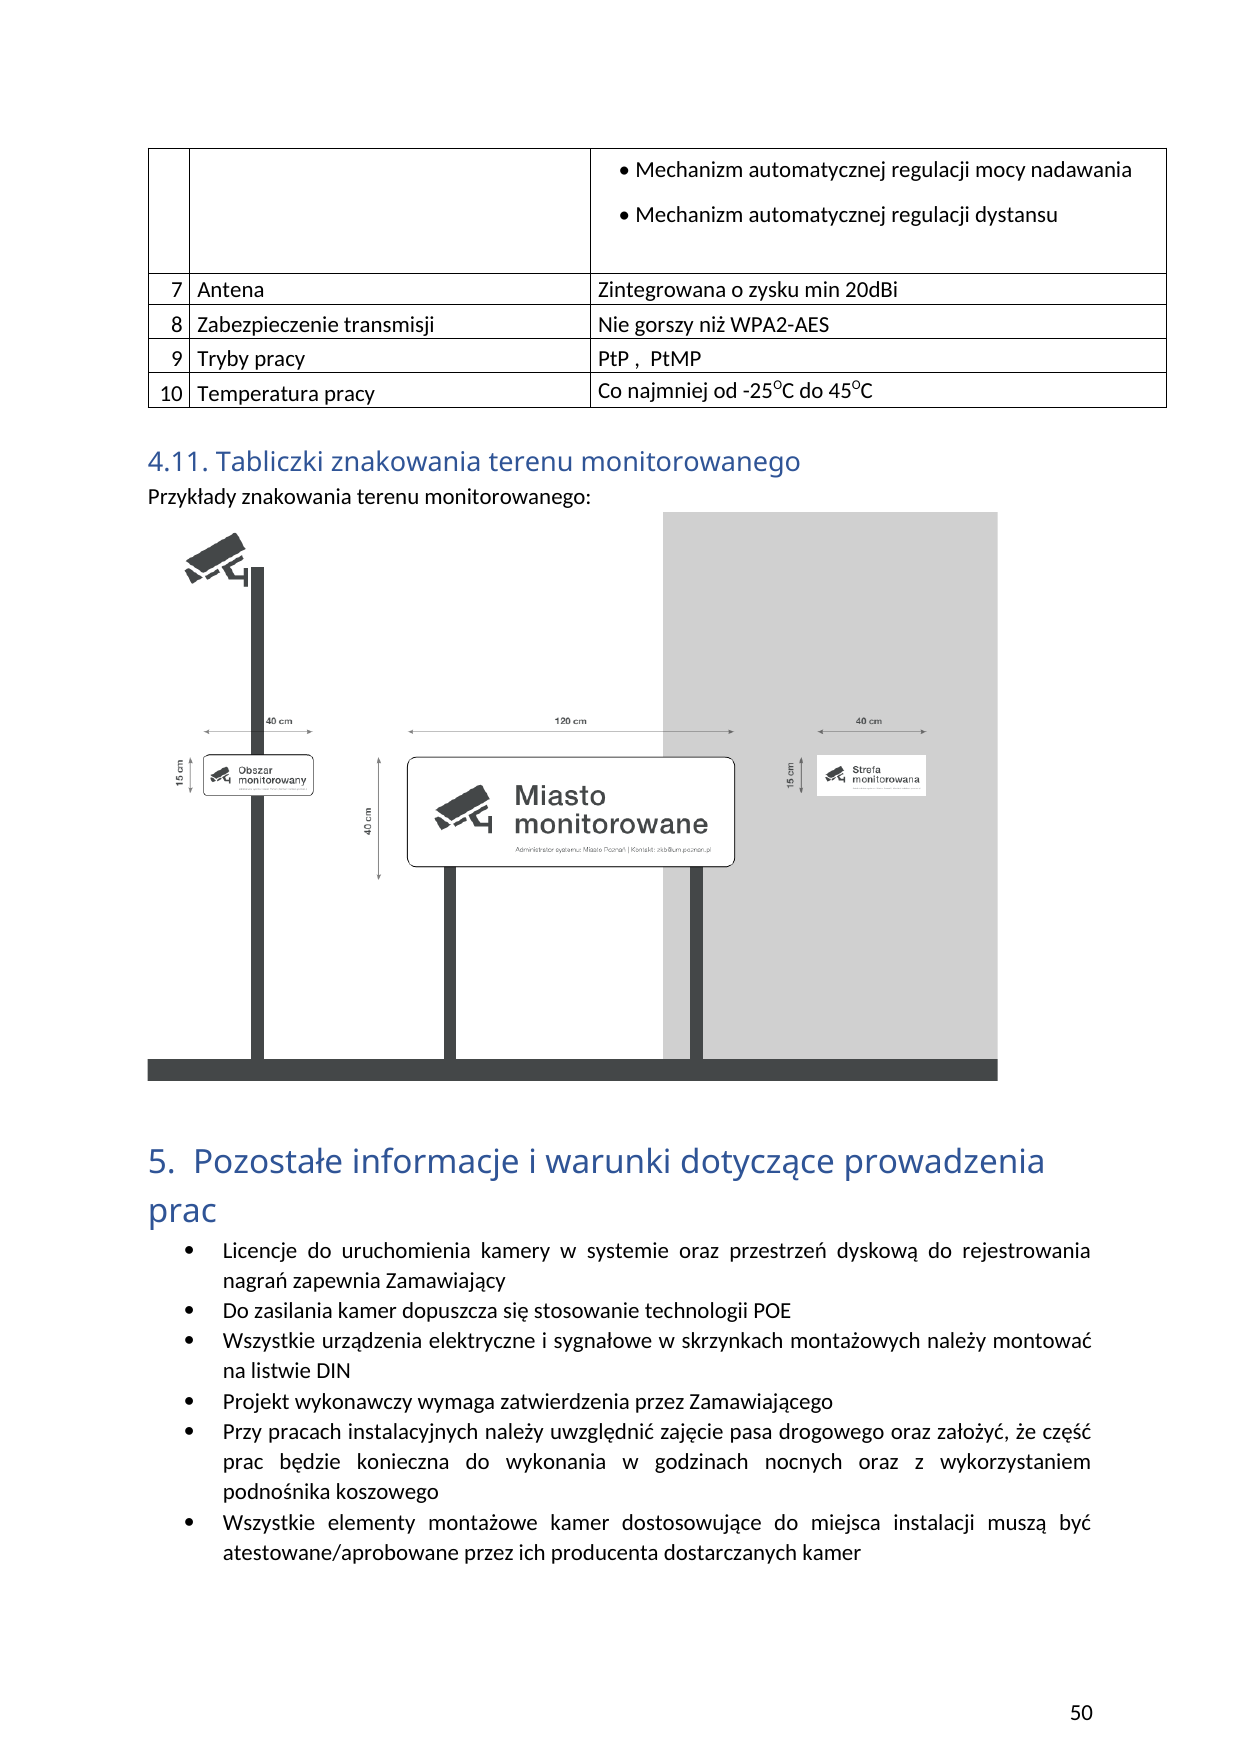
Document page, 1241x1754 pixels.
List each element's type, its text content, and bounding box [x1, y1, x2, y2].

table_cell 7 [149, 274, 189, 303]
table_cell 10 [149, 373, 189, 407]
table_cell Zintegrowana o zysku min 20dBi [591, 274, 1166, 303]
picture [147, 512, 998, 1081]
list Projekt wykonawczy wymaga zatwierdzenia przez Zamawiającego [185, 1387, 1093, 1415]
text Przykłady znakowania terenu monitorowanego: [148, 482, 1093, 510]
table_cell Antena [190, 274, 590, 303]
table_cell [190, 149, 590, 273]
subtitle 4.11. Tabliczki znakowania terenu monitorowanego [148, 442, 1093, 479]
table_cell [591, 149, 1166, 273]
table_cell Zabezpieczenie transmisji [190, 305, 590, 338]
list Przy pracach instalacyjnych należy uwzględnić zajęcie pasa drogowego oraz założyć, że część prac będzie konieczna do wykonania w godzinach nocnych oraz z wykorzystaniem podnośnika koszowego [185, 1417, 1093, 1505]
list Do zasilania kamer dopuszcza się stosowanie technologii POE [185, 1296, 1093, 1324]
table_cell Temperatura pracy [190, 373, 590, 407]
table_cell PtP , PtMP [591, 339, 1166, 372]
table_cell Co najmniej od -25OC do 45OC [591, 373, 1166, 407]
table_cell Nie gorszy niż WPA2-AES [591, 305, 1166, 338]
list Wszystkie urządzenia elektryczne i sygnałowe w skrzynkach montażowych należy montować na listwie DIN [185, 1326, 1093, 1384]
table_cell 8 [149, 305, 189, 338]
table_cell Tryby pracy [190, 339, 590, 372]
list Licencje do uruchomienia kamery w systemie oraz przestrzeń dyskową do rejestrowania nagrań zapewnia Zamawiający [185, 1236, 1093, 1294]
table_cell 6 [149, 149, 189, 273]
table_cell 9 [149, 339, 189, 372]
list Wszystkie elementy montażowe kamer dostosowujące do miejsca instalacji muszą być atestowane/aprobowane przez ich producenta dostarczanych kamer [185, 1508, 1093, 1566]
subtitle 5. Pozostałe informacje i warunki dotyczące prowadzenia prac [148, 1138, 1093, 1232]
